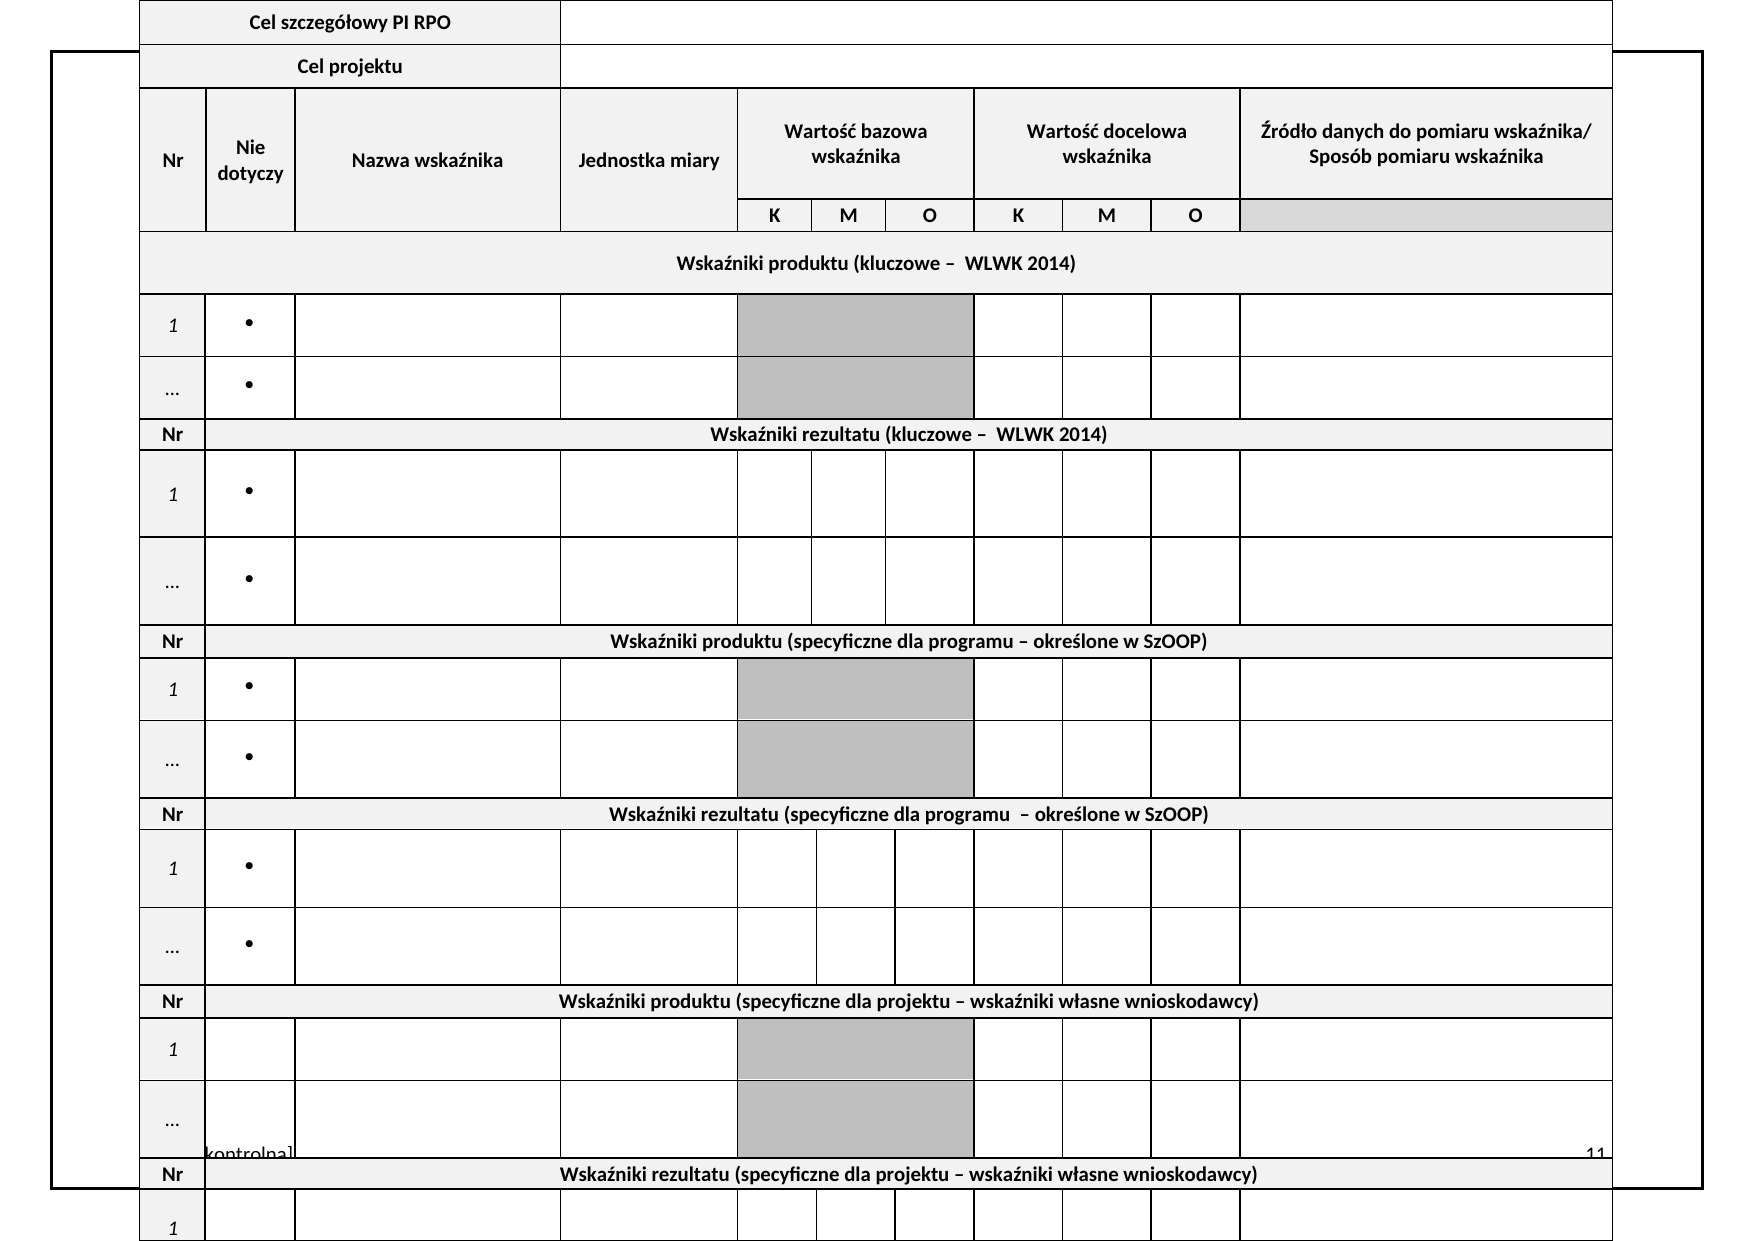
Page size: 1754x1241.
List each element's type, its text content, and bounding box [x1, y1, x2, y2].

table_header [561, 1, 1612, 44]
table_cell [1152, 1081, 1239, 1157]
table_cell [296, 451, 560, 536]
table_cell [738, 451, 811, 536]
table_cell [1063, 830, 1150, 906]
table_cell [817, 830, 894, 906]
table_cell [206, 357, 294, 418]
table_cell [1241, 200, 1612, 231]
table_cell … [140, 538, 204, 624]
table_cell [975, 451, 1062, 536]
table_cell [1063, 721, 1150, 797]
table_cell M [812, 200, 885, 231]
table_cell [1152, 357, 1239, 418]
table_cell [206, 908, 294, 984]
table_cell [1063, 538, 1150, 624]
table_cell [206, 659, 294, 719]
table_cell [296, 295, 560, 356]
table_cell [1063, 659, 1150, 719]
table_cell [1152, 908, 1239, 984]
table_cell [1241, 1190, 1612, 1240]
table_cell [296, 1019, 560, 1079]
table_cell K [975, 200, 1062, 231]
table_cell Jednostka miary [561, 89, 737, 231]
table_cell [206, 295, 294, 356]
table_cell Wartość bazowa wskaźnika [738, 89, 973, 198]
table_cell [975, 908, 1062, 984]
table_cell [886, 538, 973, 624]
table_cell [206, 451, 294, 536]
table_cell [738, 908, 816, 984]
table_cell [561, 830, 737, 906]
table_cell [812, 451, 885, 536]
table_cell 1 [140, 1019, 204, 1079]
table_header Cel szczegółowy PI RPO [140, 1, 560, 44]
table_cell [738, 1081, 973, 1157]
table_cell [975, 830, 1062, 906]
table_cell [561, 908, 737, 984]
table_cell [1063, 451, 1150, 536]
table_cell [1241, 830, 1612, 906]
table_cell [1241, 1081, 1612, 1157]
table_cell [206, 1081, 294, 1157]
table_cell [1063, 295, 1150, 356]
table_cell … [140, 908, 204, 984]
table_cell [1152, 295, 1239, 356]
table_cell 1 [140, 451, 204, 536]
table_cell [561, 1190, 737, 1240]
table_cell … [140, 721, 204, 797]
table_cell [206, 1019, 294, 1079]
table_cell [561, 659, 737, 719]
table_cell Nr [140, 1159, 204, 1188]
table_cell O [886, 200, 973, 231]
table_cell Nazwa wskaźnika [296, 89, 560, 231]
table_cell [206, 538, 294, 624]
table_cell 1 [140, 830, 204, 906]
table_cell [561, 1081, 737, 1157]
table_cell Nr [140, 626, 204, 657]
table_cell [1152, 1190, 1239, 1240]
table_cell [561, 538, 737, 624]
table_cell M [1063, 200, 1150, 231]
table_cell [561, 45, 1612, 87]
table_cell [561, 451, 737, 536]
table_cell [1063, 1019, 1150, 1079]
table_cell Wskaźniki produktu (specyficzne dla programu – określone w SzOOP) [206, 626, 1612, 657]
table_cell [1241, 295, 1612, 356]
table_cell Nie dotyczy [207, 89, 294, 231]
table_cell [1241, 357, 1612, 418]
table_cell [1241, 721, 1612, 797]
table_cell [817, 908, 894, 984]
table_cell [1063, 1190, 1150, 1240]
table_cell Wskaźniki rezultatu (kluczowe – WLWK 2014) [206, 420, 1612, 449]
table_cell [975, 1190, 1062, 1240]
table_cell [1063, 908, 1150, 984]
table_cell [975, 357, 1062, 418]
table_cell [561, 721, 737, 797]
table_cell [738, 538, 811, 624]
table_cell [1241, 908, 1612, 984]
table_cell [561, 1019, 737, 1079]
table_cell [1241, 538, 1612, 624]
table_cell Nr [140, 986, 204, 1017]
table_cell … [140, 357, 204, 418]
table_cell [975, 659, 1062, 719]
table_cell [975, 295, 1062, 356]
table_cell [817, 1190, 894, 1240]
table_cell [1241, 659, 1612, 719]
table_cell 1 [140, 659, 204, 719]
table_cell [1152, 830, 1239, 906]
table_cell K [738, 200, 811, 231]
table_cell [296, 538, 560, 624]
table_cell [1152, 538, 1239, 624]
table_cell [886, 451, 973, 536]
table_cell [1152, 1019, 1239, 1079]
table_cell [738, 357, 973, 418]
table_cell Nr [140, 420, 204, 449]
table_cell [738, 295, 973, 356]
table_cell [296, 830, 560, 906]
table_cell [738, 721, 973, 797]
table_cell [896, 908, 973, 984]
table_cell [738, 1190, 816, 1240]
table_cell Źródło danych do pomiaru wskaźnika/ Sposób pomiaru wskaźnika [1241, 89, 1612, 198]
table_cell Cel projektu [140, 45, 560, 87]
table_cell Nr [140, 799, 204, 828]
table_cell [296, 357, 560, 418]
table_cell [1152, 659, 1239, 719]
table_cell [206, 1190, 294, 1240]
table_cell Wskaźniki produktu (specyficzne dla projektu – wskaźniki własne wnioskodawcy) [206, 986, 1612, 1017]
table_cell 1 [140, 295, 204, 356]
table_cell [296, 908, 560, 984]
table_cell [975, 1019, 1062, 1079]
table_cell [975, 538, 1062, 624]
table_cell [1152, 451, 1239, 536]
table_cell [738, 659, 973, 719]
table_cell [296, 721, 560, 797]
table_cell [1241, 1019, 1612, 1079]
table_cell [1063, 357, 1150, 418]
table_cell O [1152, 200, 1239, 231]
table_cell [896, 830, 973, 906]
table_cell [561, 357, 737, 418]
table_cell Wskaźniki rezultatu (specyficzne dla programu – określone w SzOOP) [206, 799, 1612, 828]
table_cell [1241, 451, 1612, 536]
table_cell Wskaźniki rezultatu (specyficzne dla projektu – wskaźniki własne wnioskodawcy) [206, 1159, 1612, 1188]
table_cell [812, 538, 885, 624]
table_cell Wskaźniki produktu (kluczowe – WLWK 2014) [140, 232, 1612, 293]
table_cell [975, 721, 1062, 797]
table_cell [1063, 1081, 1150, 1157]
table_cell [896, 1190, 973, 1240]
table_cell [975, 1081, 1062, 1157]
table_cell [296, 1081, 560, 1157]
table_cell [1152, 721, 1239, 797]
table_cell [296, 659, 560, 719]
table_cell [738, 1019, 973, 1079]
table_cell Nr [140, 89, 205, 231]
table_cell [206, 830, 294, 906]
table_cell … [140, 1081, 204, 1157]
table_cell [738, 830, 816, 906]
table_cell 1 [140, 1190, 204, 1240]
table_cell [561, 295, 737, 356]
table_cell [206, 721, 294, 797]
table_cell Wartość docelowa wskaźnika [975, 89, 1239, 198]
table_cell [296, 1190, 560, 1240]
